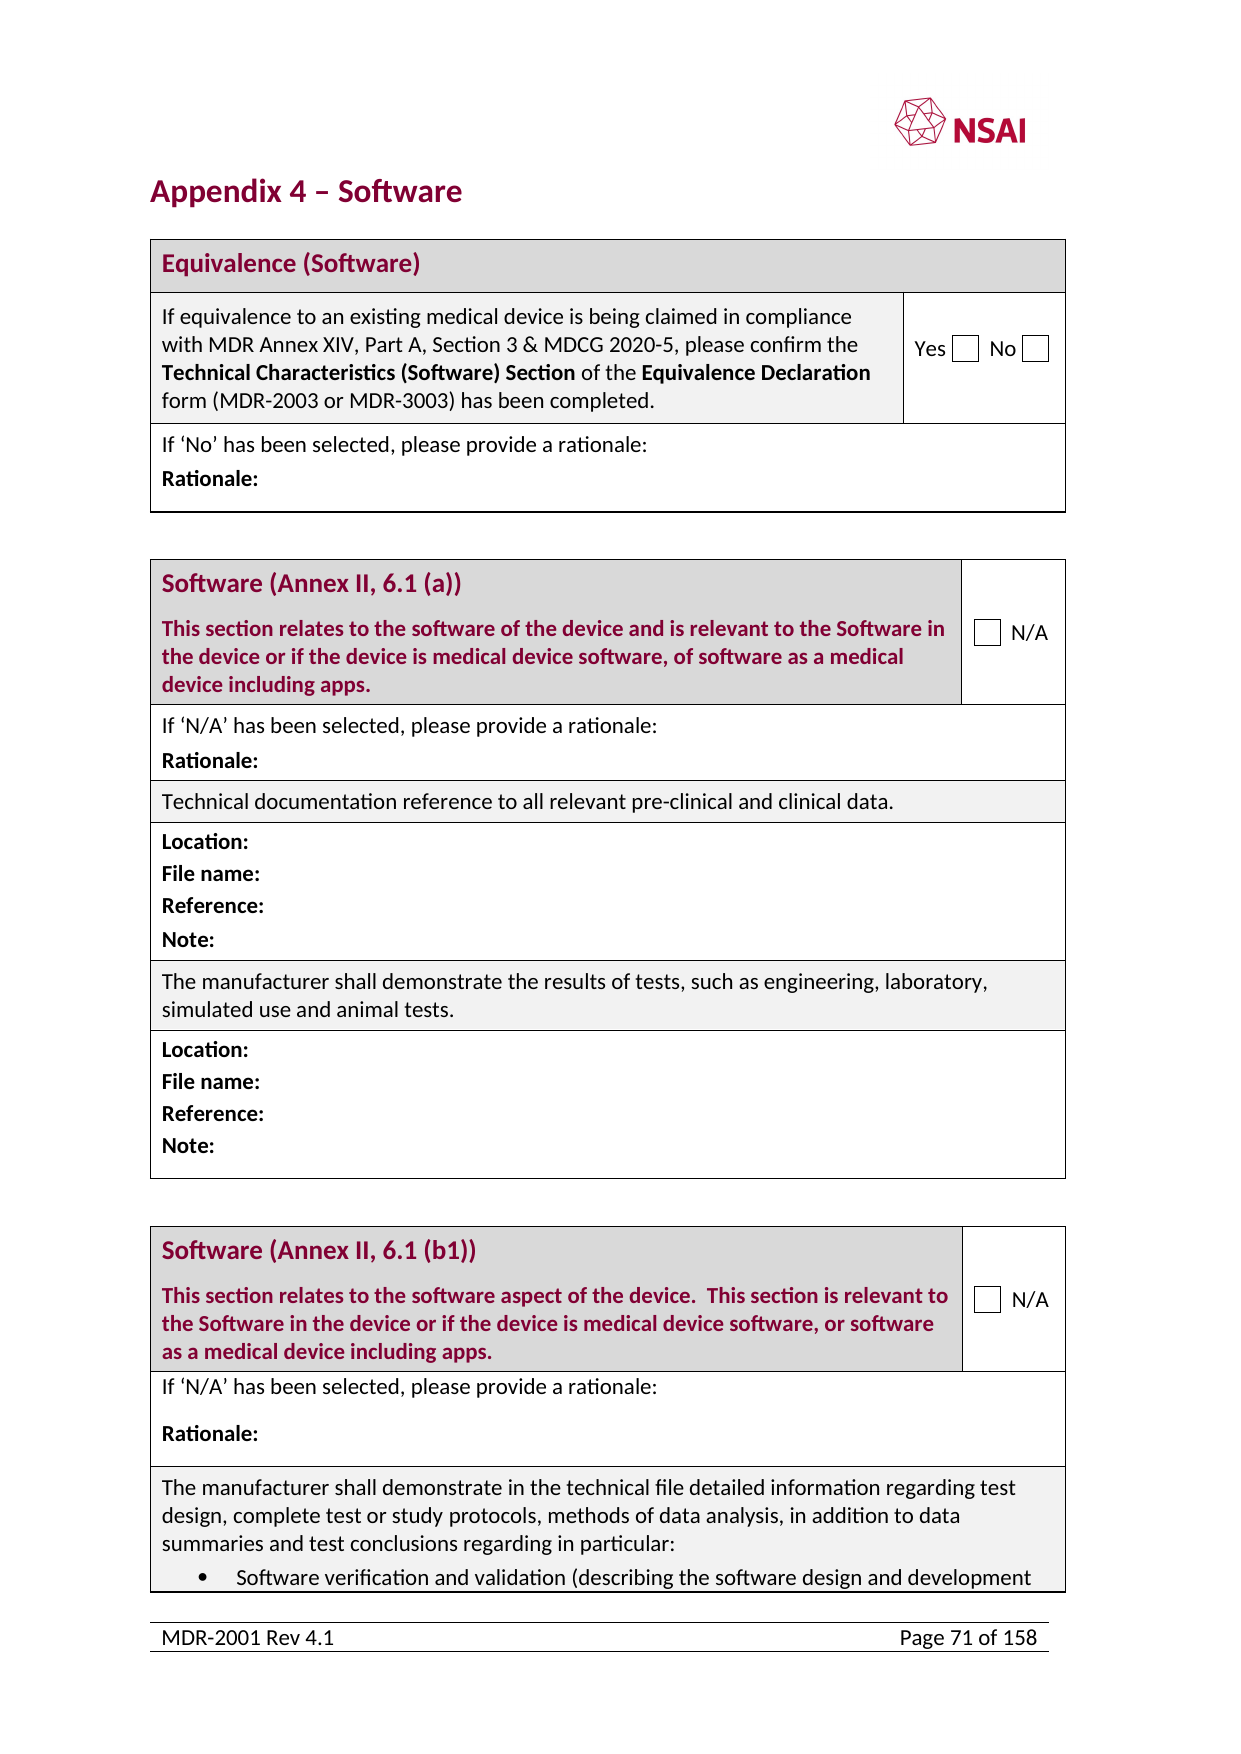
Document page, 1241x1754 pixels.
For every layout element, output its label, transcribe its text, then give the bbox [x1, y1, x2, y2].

table_cell The manufacturer shall demonstrate the results of tests, such as engineering, laboratory, simulated use and animal tests. [151, 961, 1065, 1029]
table_cell If ‘N/A’ has been selected, please provide a rationale: Rationale: [151, 1372, 1065, 1466]
table_cell Yes No [904, 293, 1065, 423]
table_cell Location: File name: Reference: Note: [151, 823, 1065, 960]
table_cell Location: File name: Reference: Note: [151, 1031, 1065, 1178]
subtitle Appendix 4 – Software [150, 170, 1048, 211]
table_cell If equivalence to an existing medical device is being claimed in compliance with MDR Annex XIV, Part A, Section 3 & MDCG 2020-5, please confirm the Technical Characteristics (Software) Section of the Equivalence Declaration form (MDR-2003 or MDR-3003) has been completed. [151, 293, 903, 423]
table_cell Technical documentation reference to all relevant pre-clinical and clinical data. [151, 781, 1065, 822]
table_cell If ‘No’ has been selected, please provide a rationale: Rationale: [151, 424, 1065, 511]
table_cell If ‘N/A’ has been selected, please provide a rationale: Rationale: [151, 705, 1065, 780]
table_header N/A [963, 1227, 1065, 1371]
picture [870, 73, 1049, 170]
table_header Equivalence (Software) [151, 240, 1065, 292]
table_header Software (Annex II, 6.1 (a)) This section relates to the software of the device and is relevant to the Software in the device or if the device is medical device software, of software as a medical device including apps. [151, 560, 961, 704]
table_header N/A [962, 560, 1065, 704]
